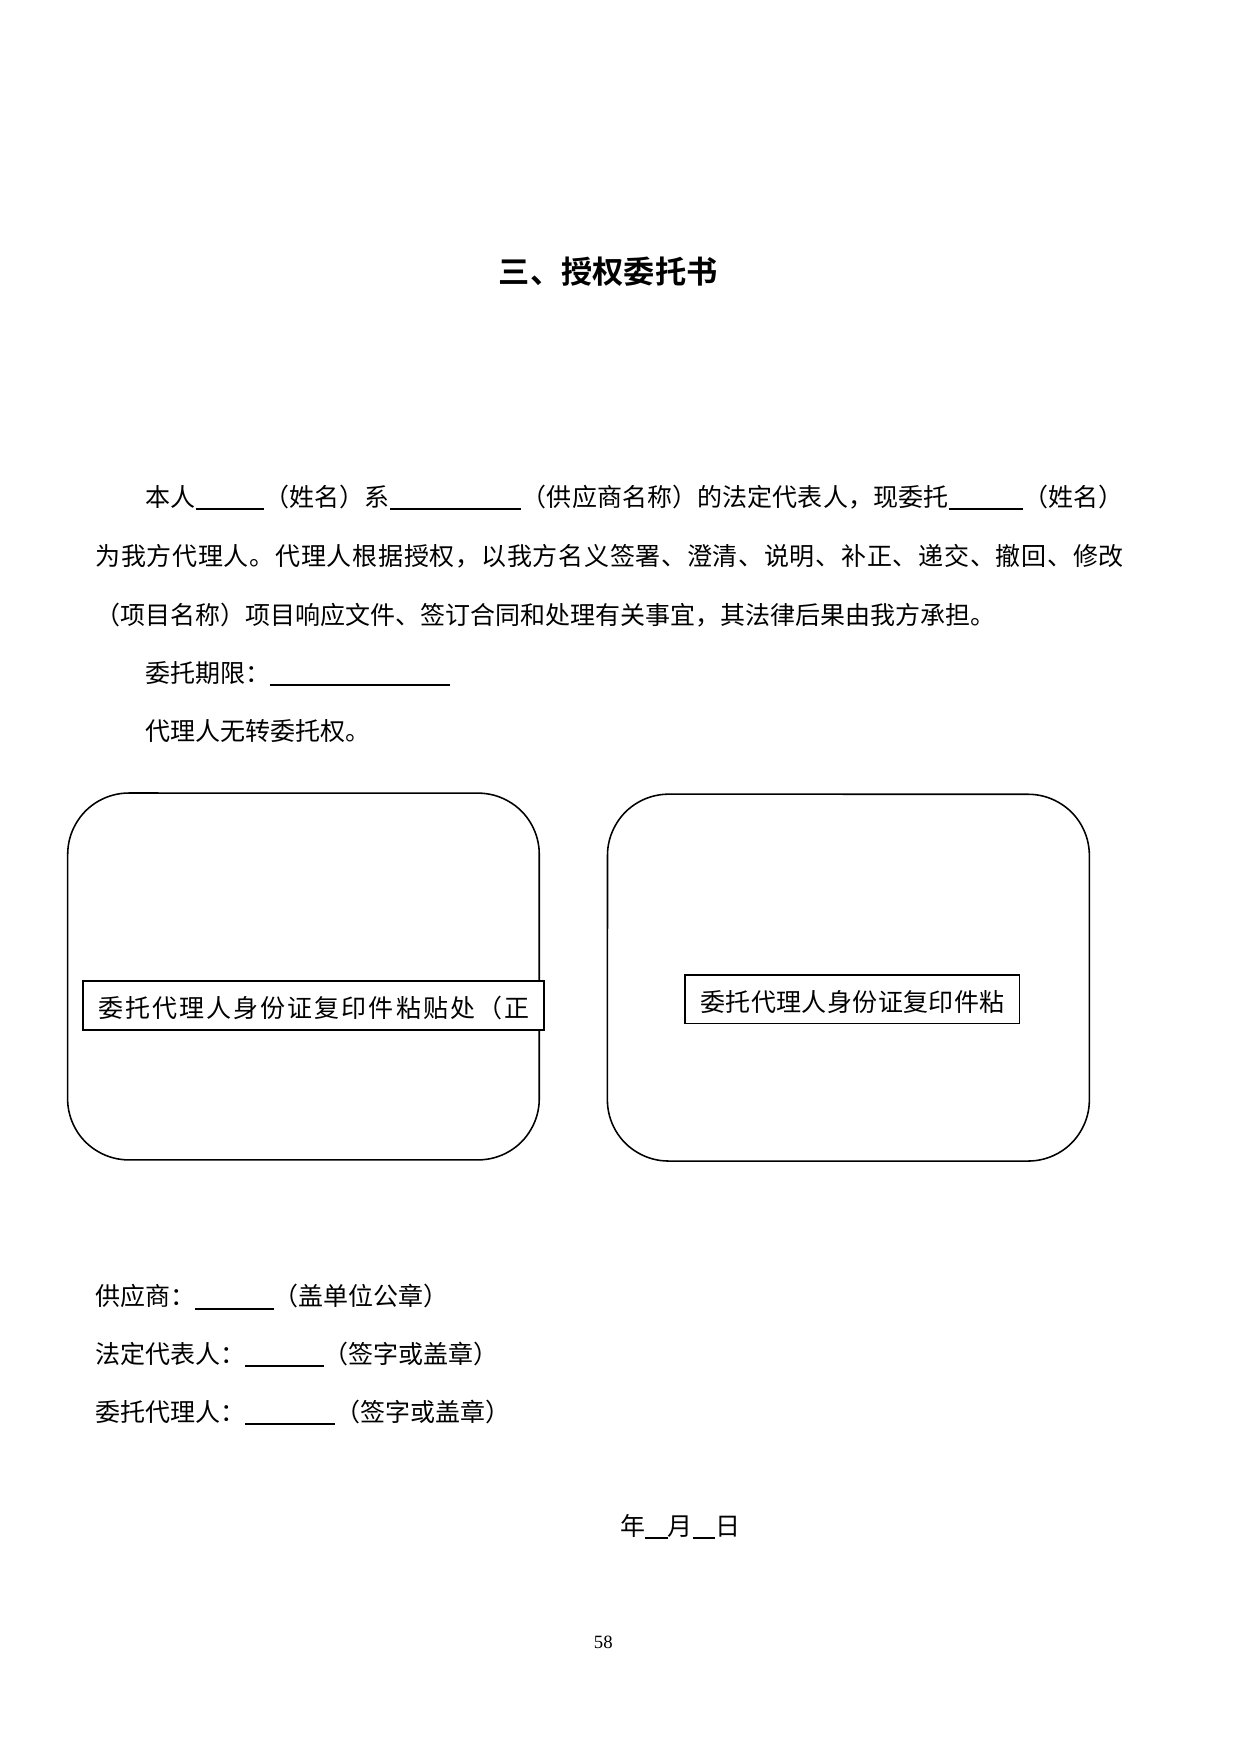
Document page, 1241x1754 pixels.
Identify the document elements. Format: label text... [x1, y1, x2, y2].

title 三、授权委托书 [95, 231, 1121, 310]
text 供应商： （盖单位公章） [95, 1275, 1124, 1315]
text 年 月 日 [95, 1504, 1124, 1544]
text 委托期限： [95, 652, 1124, 691]
text 代理人无转委托权。 [95, 709, 1124, 749]
text 委托代理人： （签字或盖章） [95, 1390, 1124, 1430]
text 本人 （姓名）系 （供应商名称）的法定代表人，现委托 （姓名）为我方代理人。代理人根据授权，以我方名义签署、澄清、说明、补正、递交、撤回、修改 （项目名称）项目响应文件、签订合同和处理有关事宜，其法律后果由我方承担。 [95, 476, 1124, 634]
text 法定代表人： （签字或盖章） [95, 1333, 1124, 1372]
